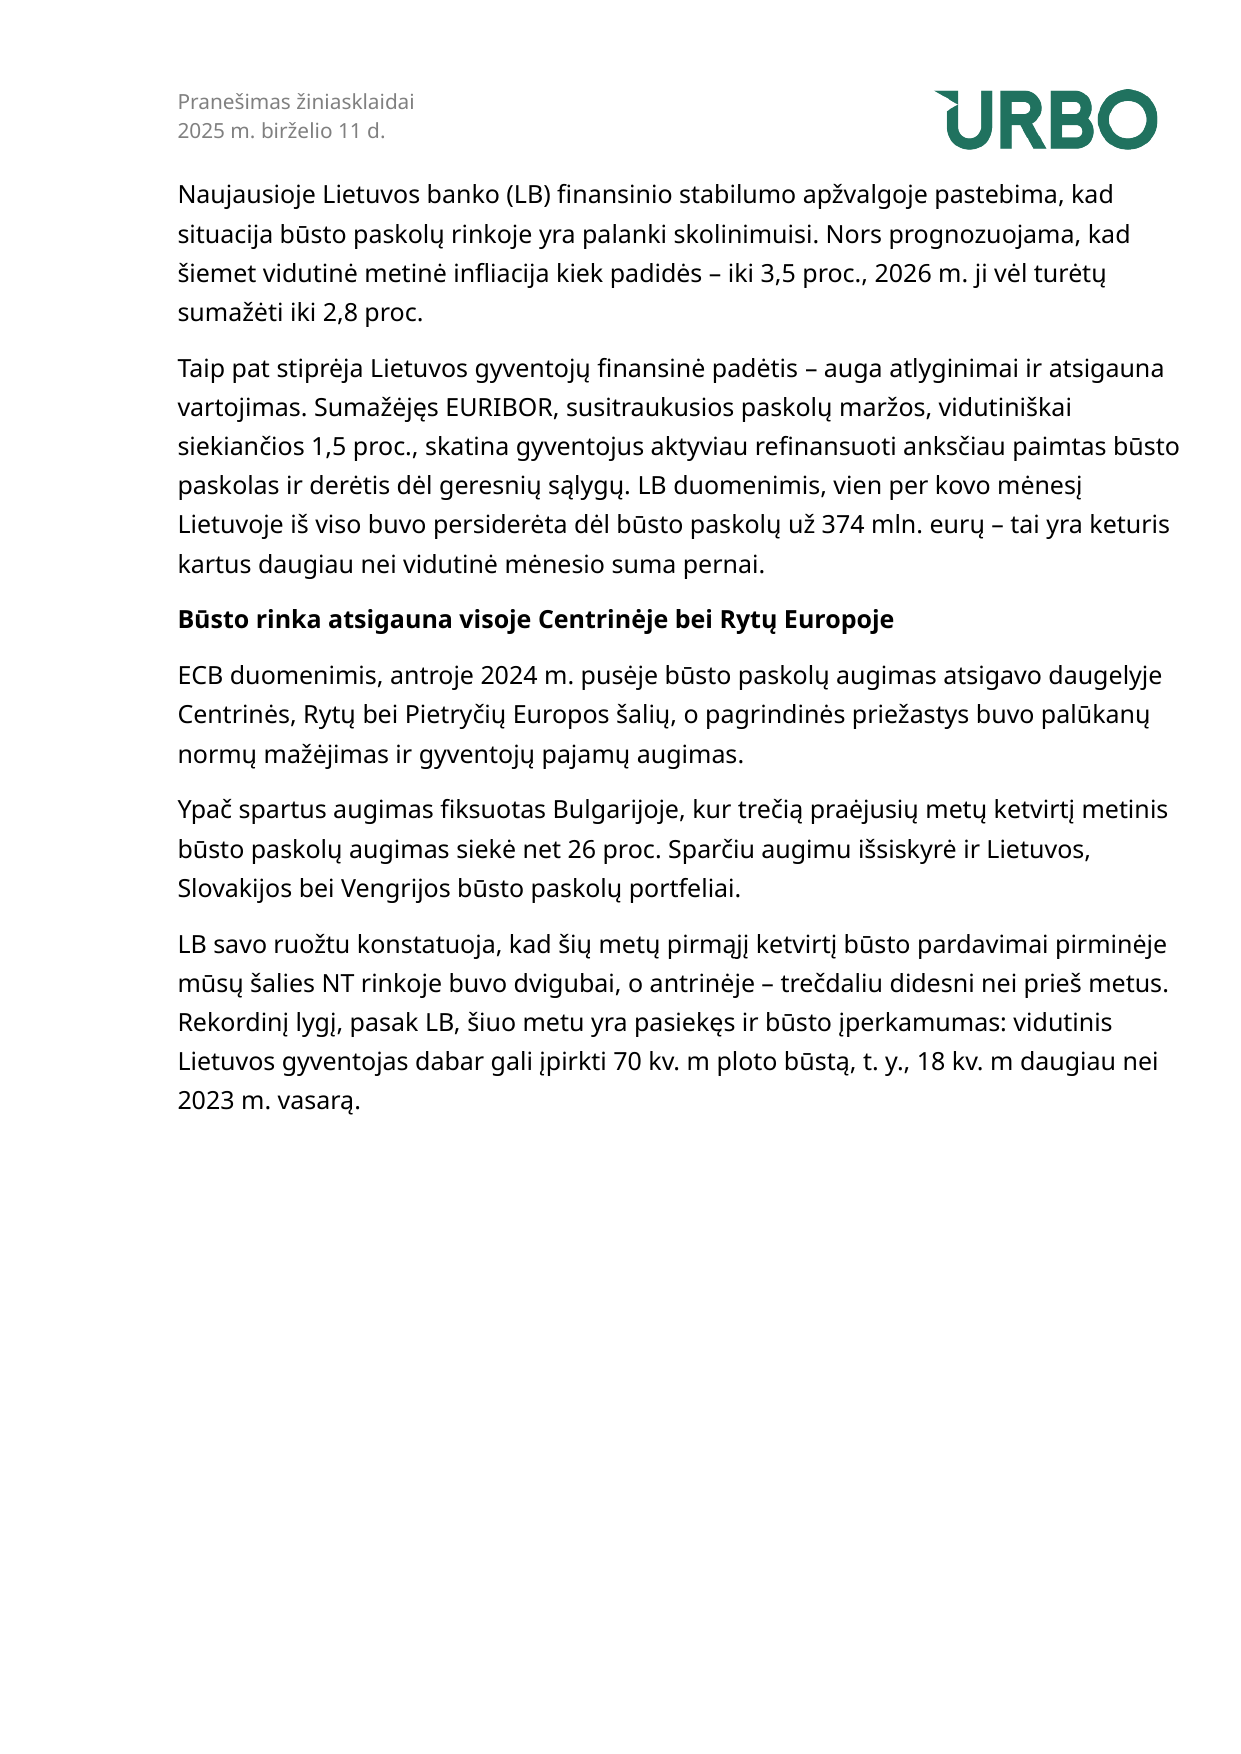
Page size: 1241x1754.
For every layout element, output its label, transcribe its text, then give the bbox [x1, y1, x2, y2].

text Naujausioje Lietuvos banko (LB) finansinio stabilumo apžvalgoje pastebima, kad situacija būsto paskolų rinkoje yra palanki skolinimuisi. Nors prognozuojama, kad šiemet vidutinė metinė infliacija kiek padidės – iki 3,5 proc., 2026 m. ji vėl turėtų sumažėti iki 2,8 proc. [177, 177, 1181, 329]
text LB savo ruožtu konstatuoja, kad šių metų pirmąjį ketvirtį būsto pardavimai pirminėje mūsų šalies NT rinkoje buvo dvigubai, o antrinėje – trečdaliu didesni nei prieš metus. Rekordinį lygį, pasak LB, šiuo metu yra pasiekęs ir būsto įperkamumas: vidutinis Lietuvos gyventojas dabar gali įpirkti 70 kv. m ploto būstą, t. y., 18 kv. m daugiau nei 2023 m. vasarą. [177, 926, 1181, 1117]
text Taip pat stiprėja Lietuvos gyventojų finansinė padėtis – auga atlyginimai ir atsigauna vartojimas. Sumažėjęs EURIBOR, susitraukusios paskolų maržos, vidutiniškai siekiančios 1,5 proc., skatina gyventojus aktyviau refinansuoti anksčiau paimtas būsto paskolas ir derėtis dėl geresnių sąlygų. LB duomenimis, vien per kovo mėnesį Lietuvoje iš viso buvo persiderėta dėl būsto paskolų už 374 mln. eurų – tai yra keturis kartus daugiau nei vidutinė mėnesio suma pernai. [177, 351, 1181, 580]
picture [933, 89, 1158, 150]
text Ypač spartus augimas fiksuotas Bulgarijoje, kur trečią praėjusių metų ketvirtį metinis būsto paskolų augimas siekė net 26 proc. Sparčiu augimu išsiskyrė ir Lietuvos, Slovakijos bei Vengrijos būsto paskolų portfeliai. [177, 792, 1181, 904]
text ECB duomenimis, antroje 2024 m. pusėje būsto paskolų augimas atsigavo daugelyje Centrinės, Rytų bei Pietryčių Europos šalių, o pagrindinės priežastys buvo palūkanų normų mažėjimas ir gyventojų pajamų augimas. [177, 658, 1181, 770]
text Būsto rinka atsigauna visoje Centrinėje bei Rytų Europoje [177, 602, 1181, 636]
